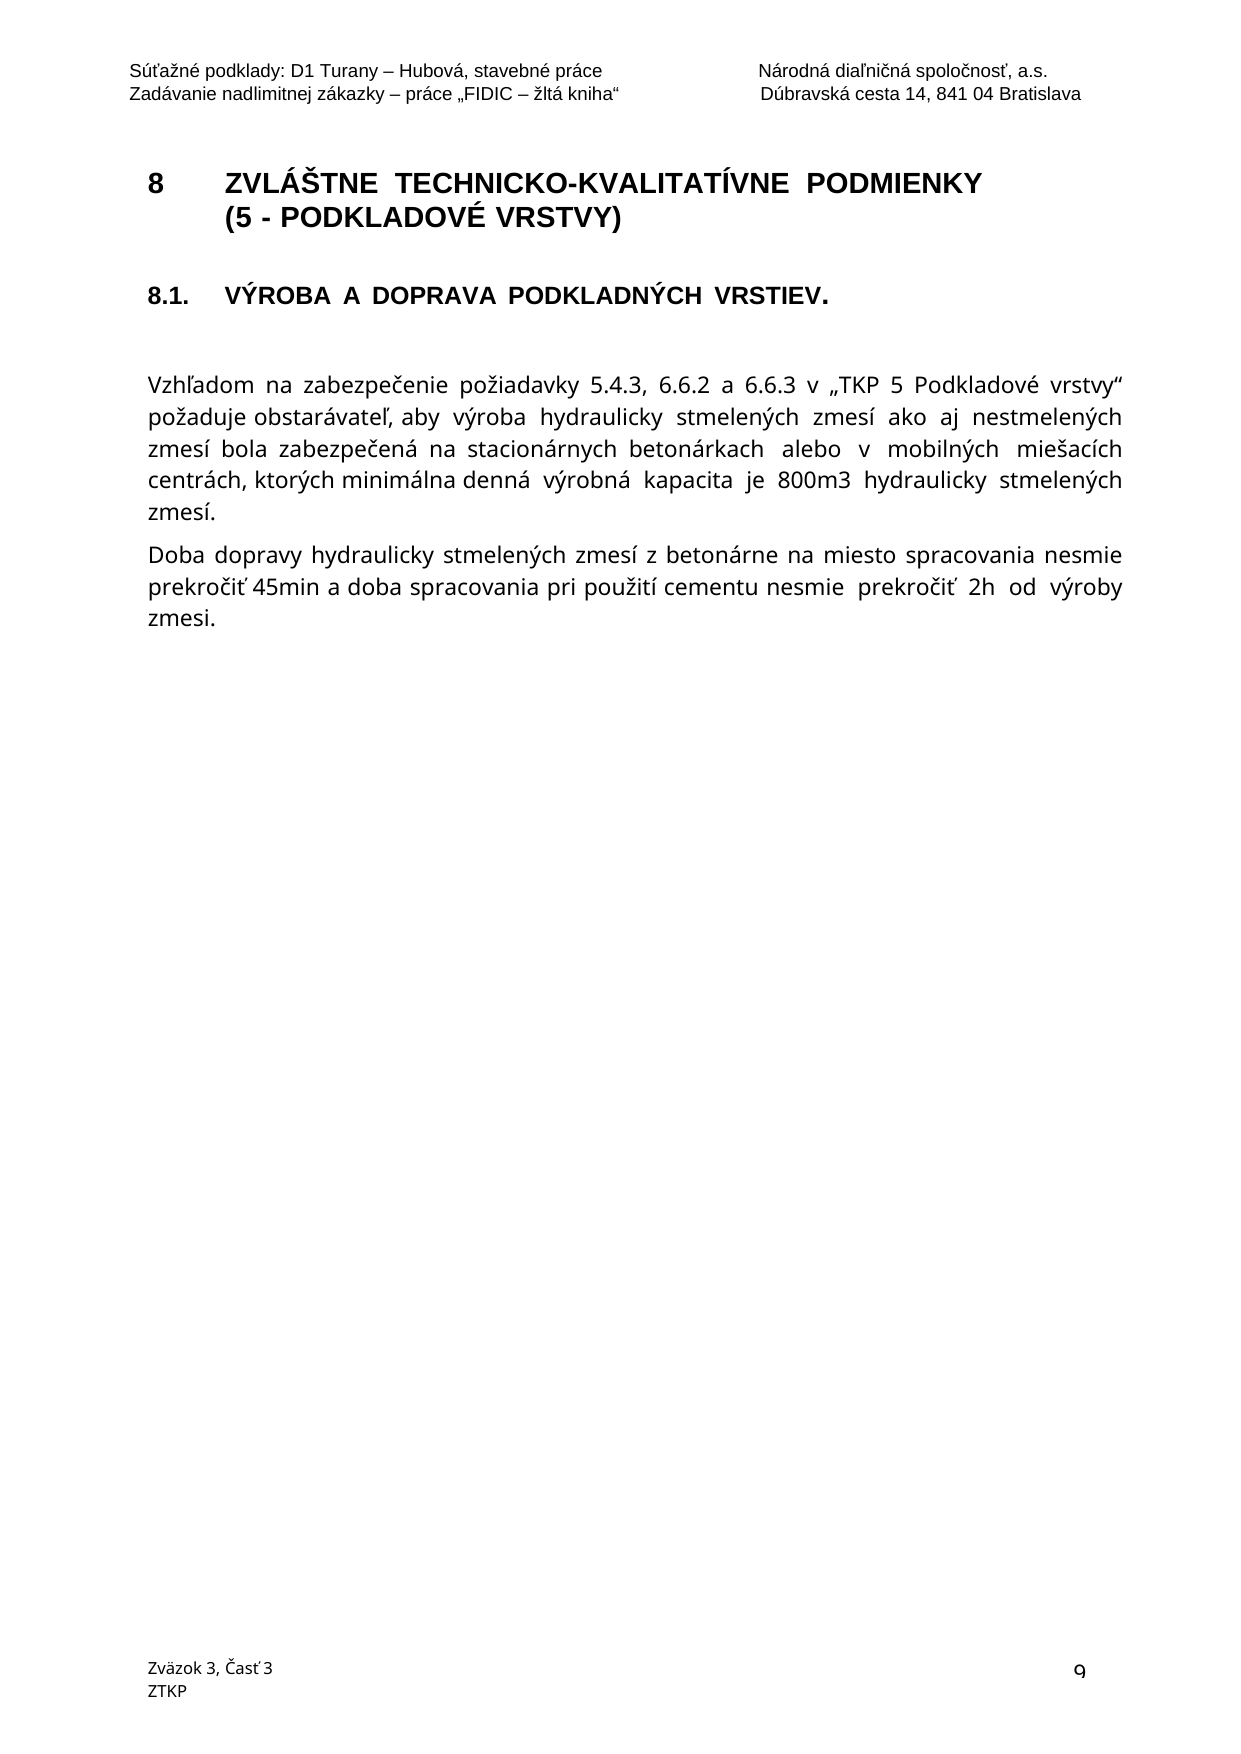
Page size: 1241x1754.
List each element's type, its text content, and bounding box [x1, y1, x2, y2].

text Vzhľadom na zabezpečenie požiadavky 5.4.3, 6.6.2 a 6.6.3 v „TKP 5 Podkladové vrstvy“ požaduje obstarávateľ, aby výroba hydraulicky stmelených zmesí ako aj nestmelených zmesí bola zabezpečená na stacionárnych betonárkach alebo v mobilných miešacích centrách, ktorých minimálna denná výrobná kapacita je 800m3 hydraulicky stmelených zmesí. [148, 369, 1123, 527]
text Doba dopravy hydraulicky stmelených zmesí z betonárne na miesto spracovania nesmie prekročiť 45min a doba spracovania pri použití cementu nesmie prekročiť 2h od výroby zmesi. [148, 539, 1123, 633]
subtitle VÝROBA A DOPRAVA PODKLADNÝCH VRSTIEV. [147, 277, 1134, 310]
subtitle ZVLÁŠTNE TECHNICKO-KVALITATÍVNE PODMIENKY (5 - PODKLADOVÉ VRSTVY) [148, 166, 1052, 233]
